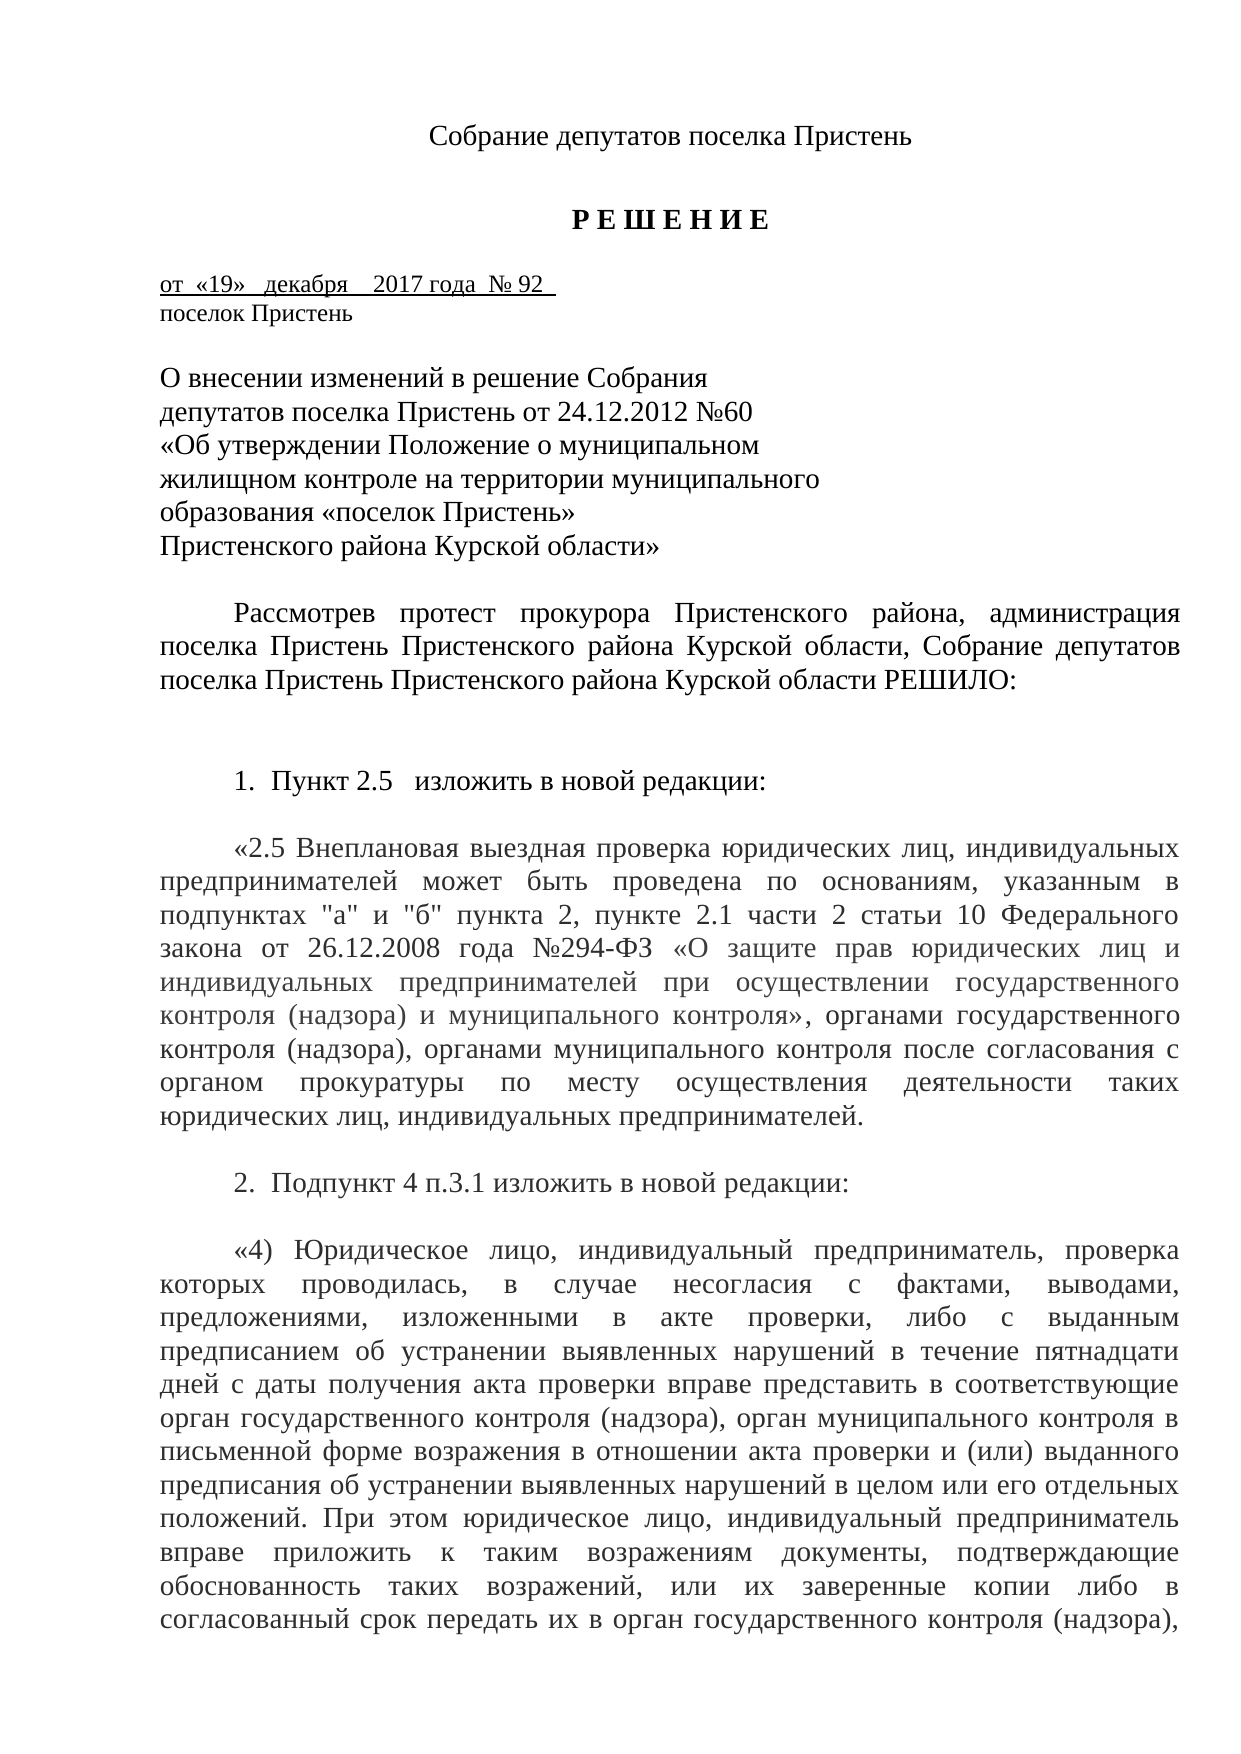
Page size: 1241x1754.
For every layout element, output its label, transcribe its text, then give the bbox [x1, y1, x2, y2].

text депутатов поселка Пристень от 24.12.2012 №60 [159, 394, 1181, 427]
text поселок Пристень [159, 298, 1181, 327]
text «2.5 Внеплановая выездная проверка юридических лиц, индивидуальных предпринимателей может быть проведена по основаниям, указанным в подпунктах "а" и "б" пункта 2, пункте 2.1 части 2 статьи 10 Федерального закона от 26.12.2008 года №294-ФЗ «О защите прав юридических лиц и индивидуальных предпринимателей при осуществлении государственного контроля (надзора) и муниципального контроля», органами государственного контроля (надзора), органами муниципального контроля после согласования с органом прокуратуры по месту осуществления деятельности таких юридических лиц, индивидуальных предпринимателей. [159, 830, 1181, 1132]
subtitle Р Е Ш Е Н И Е [159, 202, 1181, 236]
text жилищном контроле на территории муниципального [159, 461, 1181, 494]
list Пункт 2.5 изложить в новой редакции: [233, 763, 1181, 796]
text О внесении изменений в решение Собрания [159, 360, 1181, 394]
text Пристенского района Курской области» [159, 528, 1181, 561]
text «Об утверждении Положение о муниципальном [159, 427, 1181, 461]
text Рассмотрев протест прокурора Пристенского района, администрация поселка Пристень Пристенского района Курской области, Собрание депутатов поселка Пристень Пристенского района Курской области РЕШИЛО: [159, 595, 1181, 696]
text образования «поселок Пристень» [159, 494, 1181, 528]
list Подпункт 4 п.3.1 изложить в новой редакции: [233, 1165, 1181, 1199]
title Собрание депутатов поселка Пристень [159, 118, 1181, 152]
text от «19» декабря 2017 года № 92 [159, 269, 1181, 298]
